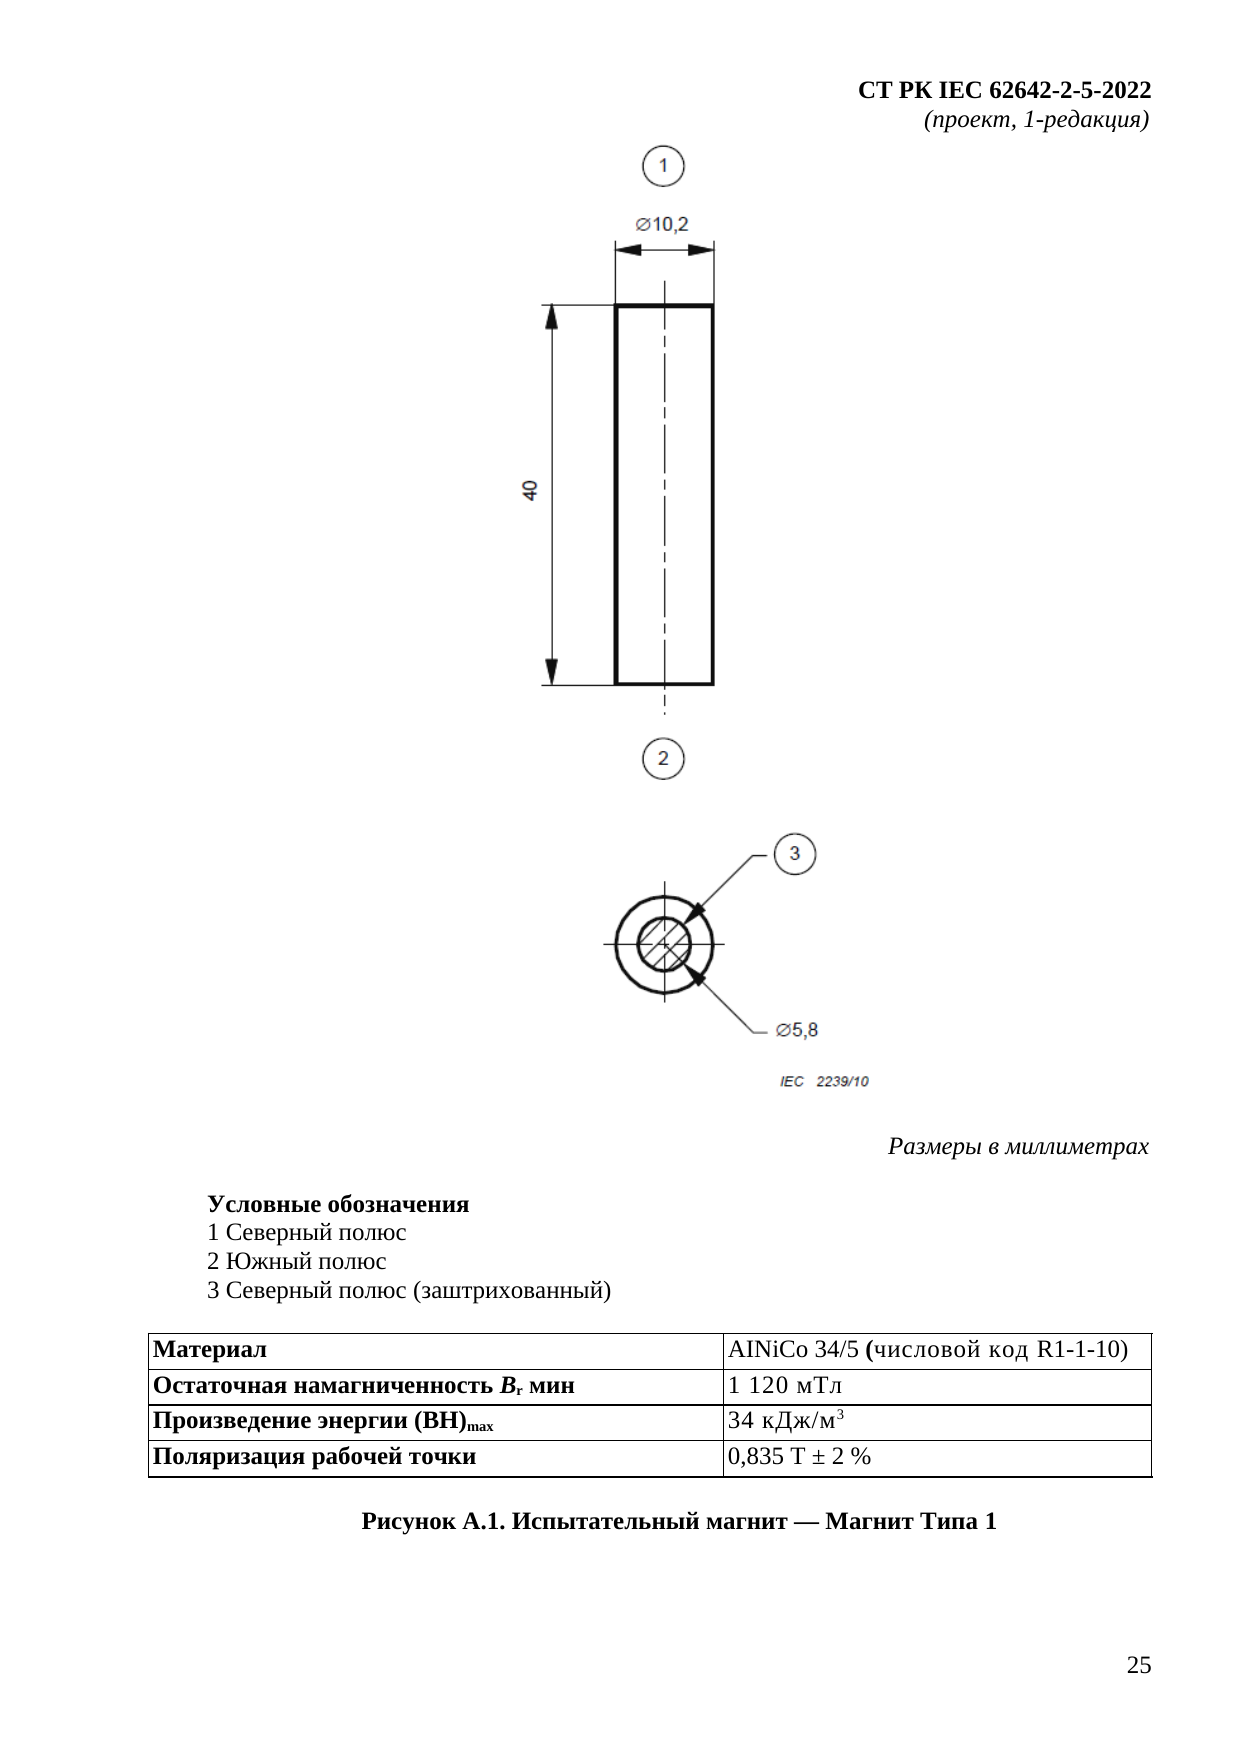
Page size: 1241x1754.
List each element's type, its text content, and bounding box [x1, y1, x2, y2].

table_header Материал [149, 1334, 723, 1368]
text 2 Южный полюс [148, 1246, 1152, 1275]
text Условные обозначения [148, 1189, 1152, 1217]
text 1 Северный полюс [148, 1217, 1152, 1246]
text 3 Северный полюс (заштрихованный) [148, 1275, 1152, 1304]
table_cell Произведение энергии (BH)max [149, 1406, 723, 1439]
text Размеры в миллиметрах [148, 1131, 1152, 1160]
table_cell 34 кДж/м3 [724, 1406, 1151, 1439]
table_cell 0,835 T ± 2 % [724, 1441, 1151, 1476]
table_cell 1 120 мТл [724, 1370, 1151, 1404]
text Рисунок А.1. Испытательный магнит — Магнит Типа 1 [148, 1506, 1152, 1535]
table_cell Остаточная намагниченность Вr мин [149, 1370, 723, 1404]
table_header AINiCo 34/5 (числовой код R1-1-10) [724, 1334, 1151, 1368]
table_cell Поляризация рабочей точки [149, 1441, 723, 1476]
